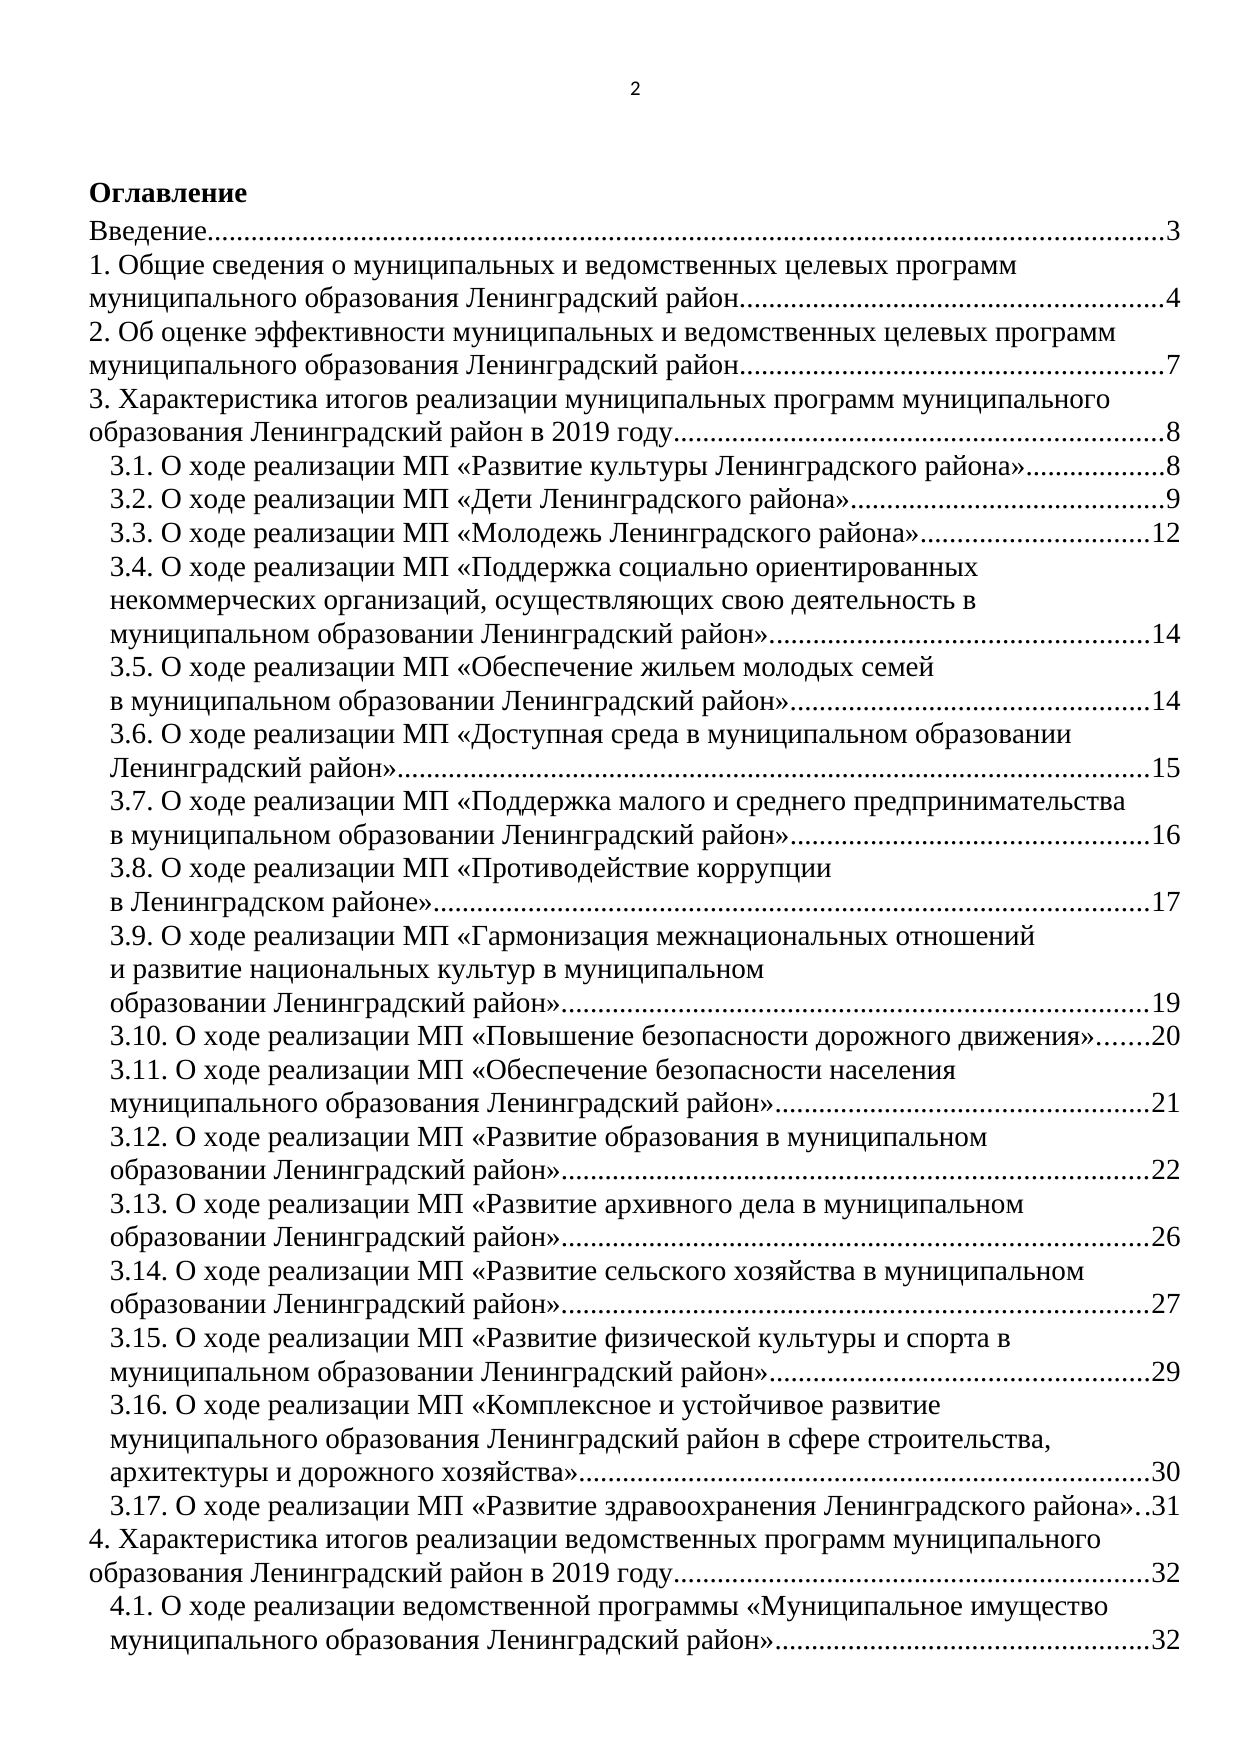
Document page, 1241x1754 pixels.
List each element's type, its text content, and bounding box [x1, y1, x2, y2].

text 3.16. О ходе реализации МП «Комплексное и устойчивое развитие муниципального образования Ленинградский район в сфере строительства, архитектуры и дорожного хозяйства» 30 [109, 1387, 1181, 1488]
text 3.12. О ходе реализации МП «Развитие образования в муниципальном образовании Ленинградский район» 22 [109, 1119, 1181, 1186]
text 2. Об оценке эффективности муниципальных и ведомственных целевых программ муниципального образования Ленинградский район 7 [89, 314, 1181, 381]
text 3.17. О ходе реализации МП «Развитие здравоохранения Ленинградского района» 31 [109, 1488, 1181, 1521]
text 4. Характеристика итогов реализации ведомственных программ муниципального образования Ленинградский район в 2019 году. 32 [89, 1521, 1181, 1588]
text Введение 3 [89, 213, 1181, 247]
text 3.14. О ходе реализации МП «Развитие сельского хозяйства в муниципальном образовании Ленинградский район». 27 [109, 1253, 1181, 1320]
text 3.4. О ходе реализации МП «Поддержка социально ориентированных некоммерческих организаций, осуществляющих свою деятельность в муниципальном образовании Ленинградский район». 14 [109, 549, 1181, 649]
text 3.6. О ходе реализации МП «Доступная среда в муниципальном образовании Ленинградский район» 15 [109, 716, 1181, 783]
text 3.15. О ходе реализации МП «Развитие физической культуры и спорта в муниципальном образовании Ленинградский район» 29 [109, 1320, 1181, 1387]
text 3. Характеристика итогов реализации муниципальных программ муниципального образования Ленинградский район в 2019 году. 8 [89, 381, 1181, 448]
text 1. Общие сведения о муниципальных и ведомственных целевых программ муниципального образования Ленинградский район. 4 [89, 247, 1181, 314]
text 3.11. О ходе реализации МП «Обеспечение безопасности населения муниципального образования Ленинградский район» 21 [109, 1052, 1181, 1119]
text 3.8. О ходе реализации МП «Противодействие коррупции в Ленинградском районе». 17 [109, 851, 1181, 918]
text 3.7. О ходе реализации МП «Поддержка малого и среднего предпринимательства в муниципальном образовании Ленинградский район» 16 [109, 783, 1181, 851]
text 3.5. О ходе реализации МП «Обеспечение жильем молодых семей в муниципальном образовании Ленинградский район». 14 [109, 649, 1181, 716]
text 3.2. О ходе реализации МП «Дети Ленинградского района» 9 [109, 482, 1181, 515]
text 3.13. О ходе реализации МП «Развитие архивного дела в муниципальном образовании Ленинградский район» 26 [109, 1186, 1181, 1253]
text 3.3. О ходе реализации МП «Молодежь Ленинградского района» 12 [109, 515, 1181, 549]
text 3.1. О ходе реализации МП «Развитие культуры Ленинградского района» 8 [109, 448, 1181, 482]
text 3.9. О ходе реализации МП «Гармонизация межнациональных отношений и развитие национальных культур в муниципальном образовании Ленинградский район». 19 [109, 918, 1181, 1018]
text 4.1. О ходе реализации ведомственной программы «Муниципальное имущество муниципального образования Ленинградский район» 32 [109, 1588, 1181, 1656]
text 3.10. О ходе реализации МП «Повышение безопасности дорожного движения» 20 [109, 1018, 1181, 1052]
subtitle Оглавление [89, 175, 1181, 208]
